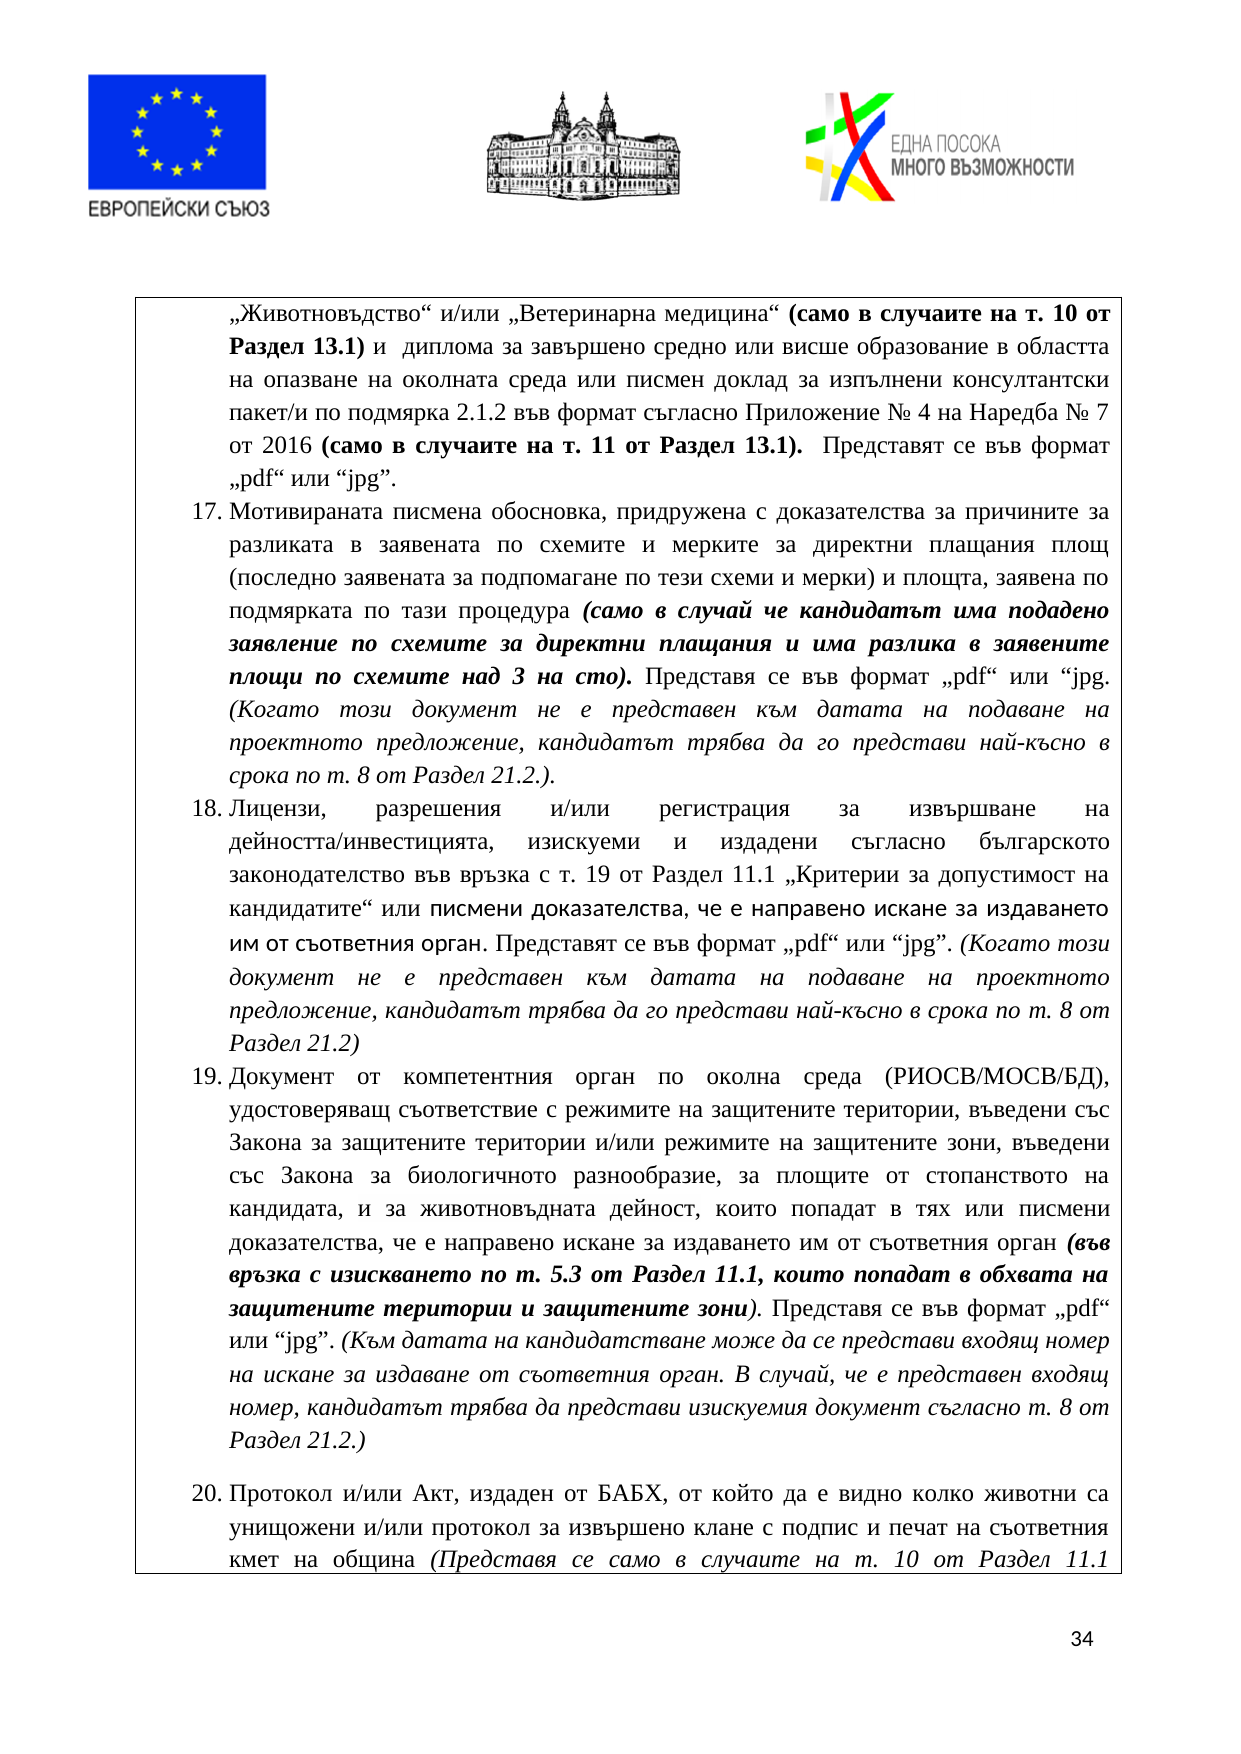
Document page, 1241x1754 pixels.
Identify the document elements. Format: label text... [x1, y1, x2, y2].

picture [88, 73, 271, 220]
picture [798, 89, 1077, 204]
picture [482, 89, 688, 204]
